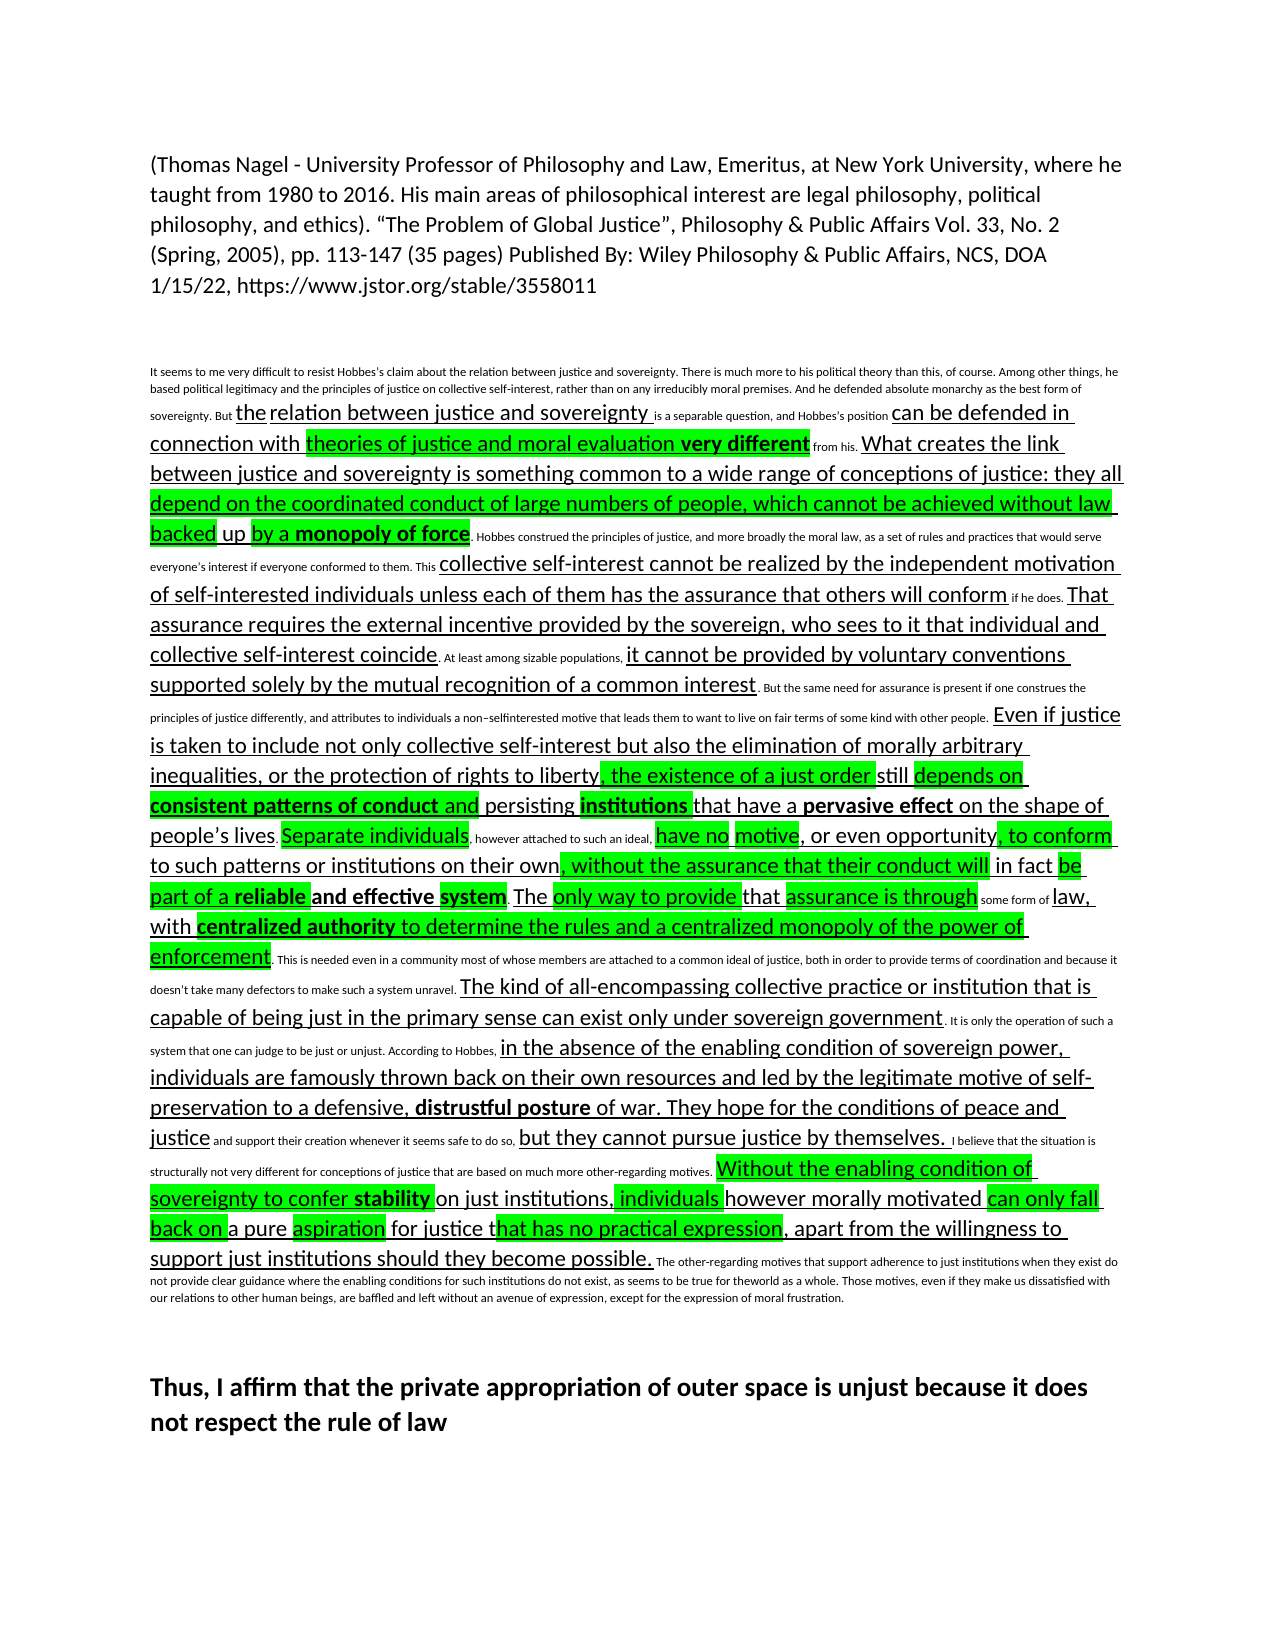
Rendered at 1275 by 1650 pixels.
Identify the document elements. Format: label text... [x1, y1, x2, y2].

subtitle Thus, I affirm that the private appropriation of outer space is unjust because it does not respect the rule of law [150, 1370, 1125, 1439]
text (Thomas Nagel - University Professor of Philosophy and Law, Emeritus, at New York University, where he taught from 1980 to 2016. His main areas of philosophical interest are legal philosophy, political philosophy, and ethics). “The Problem of Global Justice”, Philosophy & Public Affairs Vol. 33, No. 2 (Spring, 2005), pp. 113-147 (35 pages) Published By: Wiley Philosophy & Public Affairs, NCS, DOA 1/15/22, https://www.jstor.org/stable/3558011 [150, 150, 1125, 299]
text It seems to me very difficult to resist Hobbes’s claim about the relation between justice and sovereignty. There is much more to his political theory than this, of course. Among other things, he based political legitimacy and the principles of justice on collective self-interest, rather than on any irreducibly moral premises. And he defended absolute monarchy as the best form of sovereignty. But the relation between justice and sovereignty is a separable question, and Hobbes’s position can be defended in connection with theories of justice and moral evaluation very different from his. What creates the link between justice and sovereignty is something common to a wide range of conceptions of justice: they all depend on the coordinated conduct of large numbers of people, which cannot be achieved without law backed up by a monopoly of force. Hobbes construed the principles of justice, and more broadly the moral law, as a set of rules and practices that would serve everyone’s interest if everyone conformed to them. This collective self-interest cannot be realized by the independent motivation of self-interested individuals unless each of them has the assurance that others will conform if he does. That assurance requires the external incentive provided by the sovereign, who sees to it that individual and collective self-interest coincide. At least among sizable populations, it cannot be provided by voluntary conventions supported solely by the mutual recognition of a common interest. But the same need for assurance is present if one construes the principles of justice differently, and attributes to individuals a non–selfinterested motive that leads them to want to live on fair terms of some kind with other people. Even if justice is taken to include not only collective self-interest but also the elimination of morally arbitrary inequalities, or the protection of rights to liberty, the existence of a just order still depends on consistent patterns of conduct and persisting institutions that have a pervasive effect on the shape of people’s lives. Separate individuals, however attached to such an ideal, have no motive, or even opportunity, to conform to such patterns or institutions on their own, without the assurance that their conduct will in fact be part of a reliable and effective system. The only way to provide that assurance is through some form of law, with centralized authority to determine the rules and a centralized monopoly of the power of enforcement. This is needed even in a community most of whose members are attached to a common ideal of justice, both in order to provide terms of coordination and because it doesn’t take many defectors to make such a system unravel. The kind of all-encompassing collective practice or institution that is capable of being just in the primary sense can exist only under sovereign government. It is only the operation of such a system that one can judge to be just or unjust. According to Hobbes, in the absence of the enabling condition of sovereign power, individuals are famously thrown back on their own resources and led by the legitimate motive of self-preservation to a defensive, distrustful posture of war. They hope for the conditions of peace and justice and support their creation whenever it seems safe to do so, but they cannot pursue justice by themselves. I believe that the situation is structurally not very different for conceptions of justice that are based on much more other-regarding motives. Without the enabling condition of sovereignty to confer stability on just institutions, individuals however morally motivated can only fall back on a pure aspiration for justice that has no practical expression, apart from the willingness to support just institutions should they become possible. The other-regarding motives that support adherence to just institutions when they exist do not provide clear guidance where the enabling conditions for such institutions do not exist, as seems to be true for theworld as a whole. Those motives, even if they make us dissatisfied with our relations to other human beings, are baffled and left without an avenue of expression, except for the expression of moral frustration. [150, 364, 1125, 1305]
